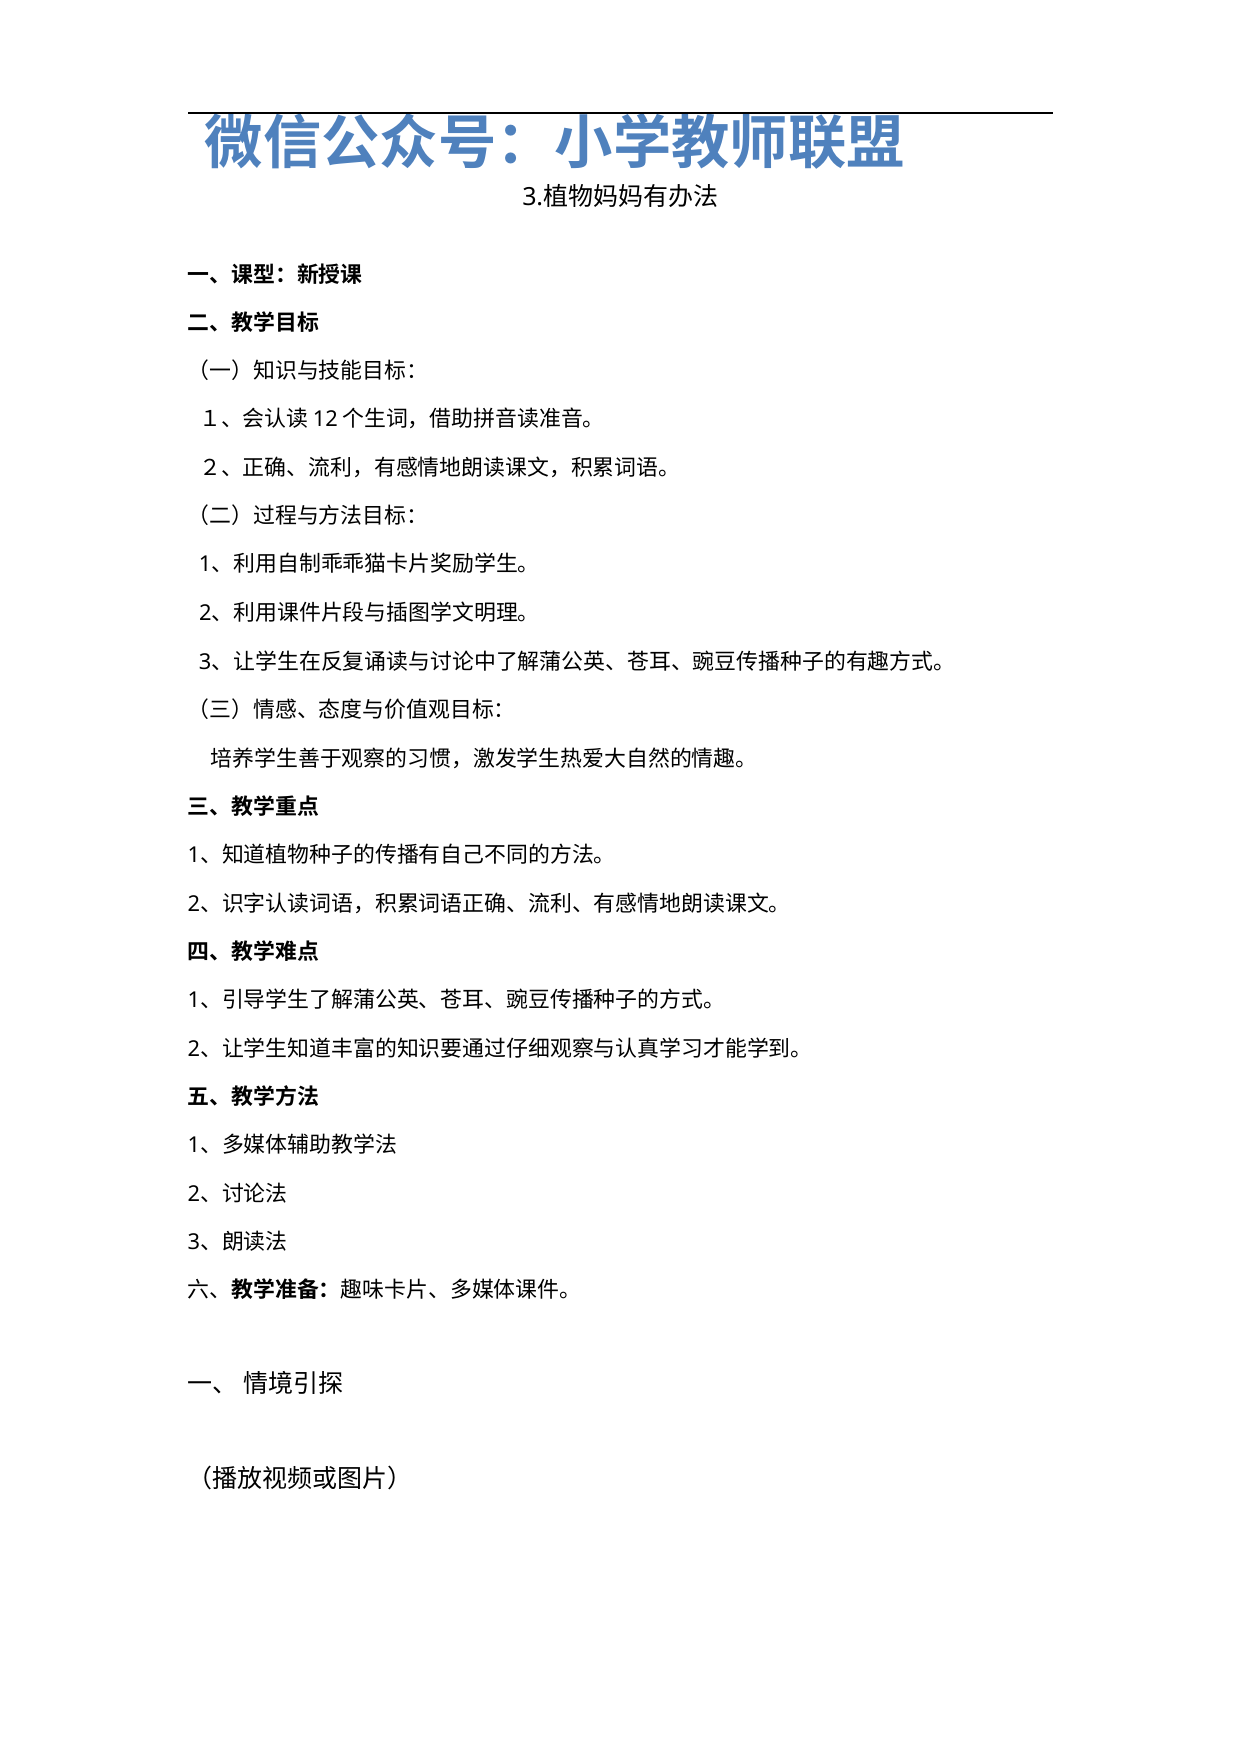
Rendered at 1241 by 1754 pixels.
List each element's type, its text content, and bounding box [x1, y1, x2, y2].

text 2、让学生知道丰富的知识要通过仔细观察与认真学习才能学到。 [187, 1030, 1053, 1063]
text 培养学生善于观察的习惯，激发学生热爱大自然的情趣。 [187, 740, 1053, 773]
text 1、利用自制乖乖猫卡片奖励学生。 2、利用课件片段与插图学文明理。 3、让学生在反复诵读与讨论中了解蒲公英、苍耳、豌豆传播种子的有趣方式。 [187, 546, 1053, 676]
text 1、知道植物种子的传播有自己不同的方法。 [187, 837, 1053, 869]
text 1、多媒体辅助教学法 [187, 1127, 1053, 1159]
list 教学准备：趣味卡片、多媒体课件。 [187, 1272, 1053, 1304]
text （播放视频或图片） [187, 1444, 1053, 1509]
text 五、教学方法 [187, 1079, 1053, 1111]
text 2、识字认读词语，积累词语正确、流利、有感情地朗读课文。 [187, 885, 1053, 918]
text ２、正确、流利，有感情地朗读课文，积累词语。 [187, 449, 1053, 482]
text 一、 情境引探 [187, 1349, 1053, 1414]
list 植物妈妈有办法 [187, 162, 1053, 227]
list 教学目标 [187, 304, 1053, 337]
text 2、讨论法 [187, 1175, 1053, 1208]
list 过程与方法目标： [187, 498, 1053, 530]
text 三、教学重点 [187, 789, 1053, 821]
list 课型：新授课 [187, 256, 1053, 289]
text 四、教学难点 [187, 934, 1053, 966]
text １、会认读12个生词，借助拼音读准音。 [187, 401, 1053, 434]
text （一）知识与技能目标： [187, 353, 1053, 385]
text 1、引导学生了解蒲公英、苍耳、豌豆传播种子的方式。 [187, 982, 1053, 1014]
text 3、朗读法 [187, 1224, 1053, 1256]
list 情感、态度与价值观目标： [187, 692, 1053, 724]
